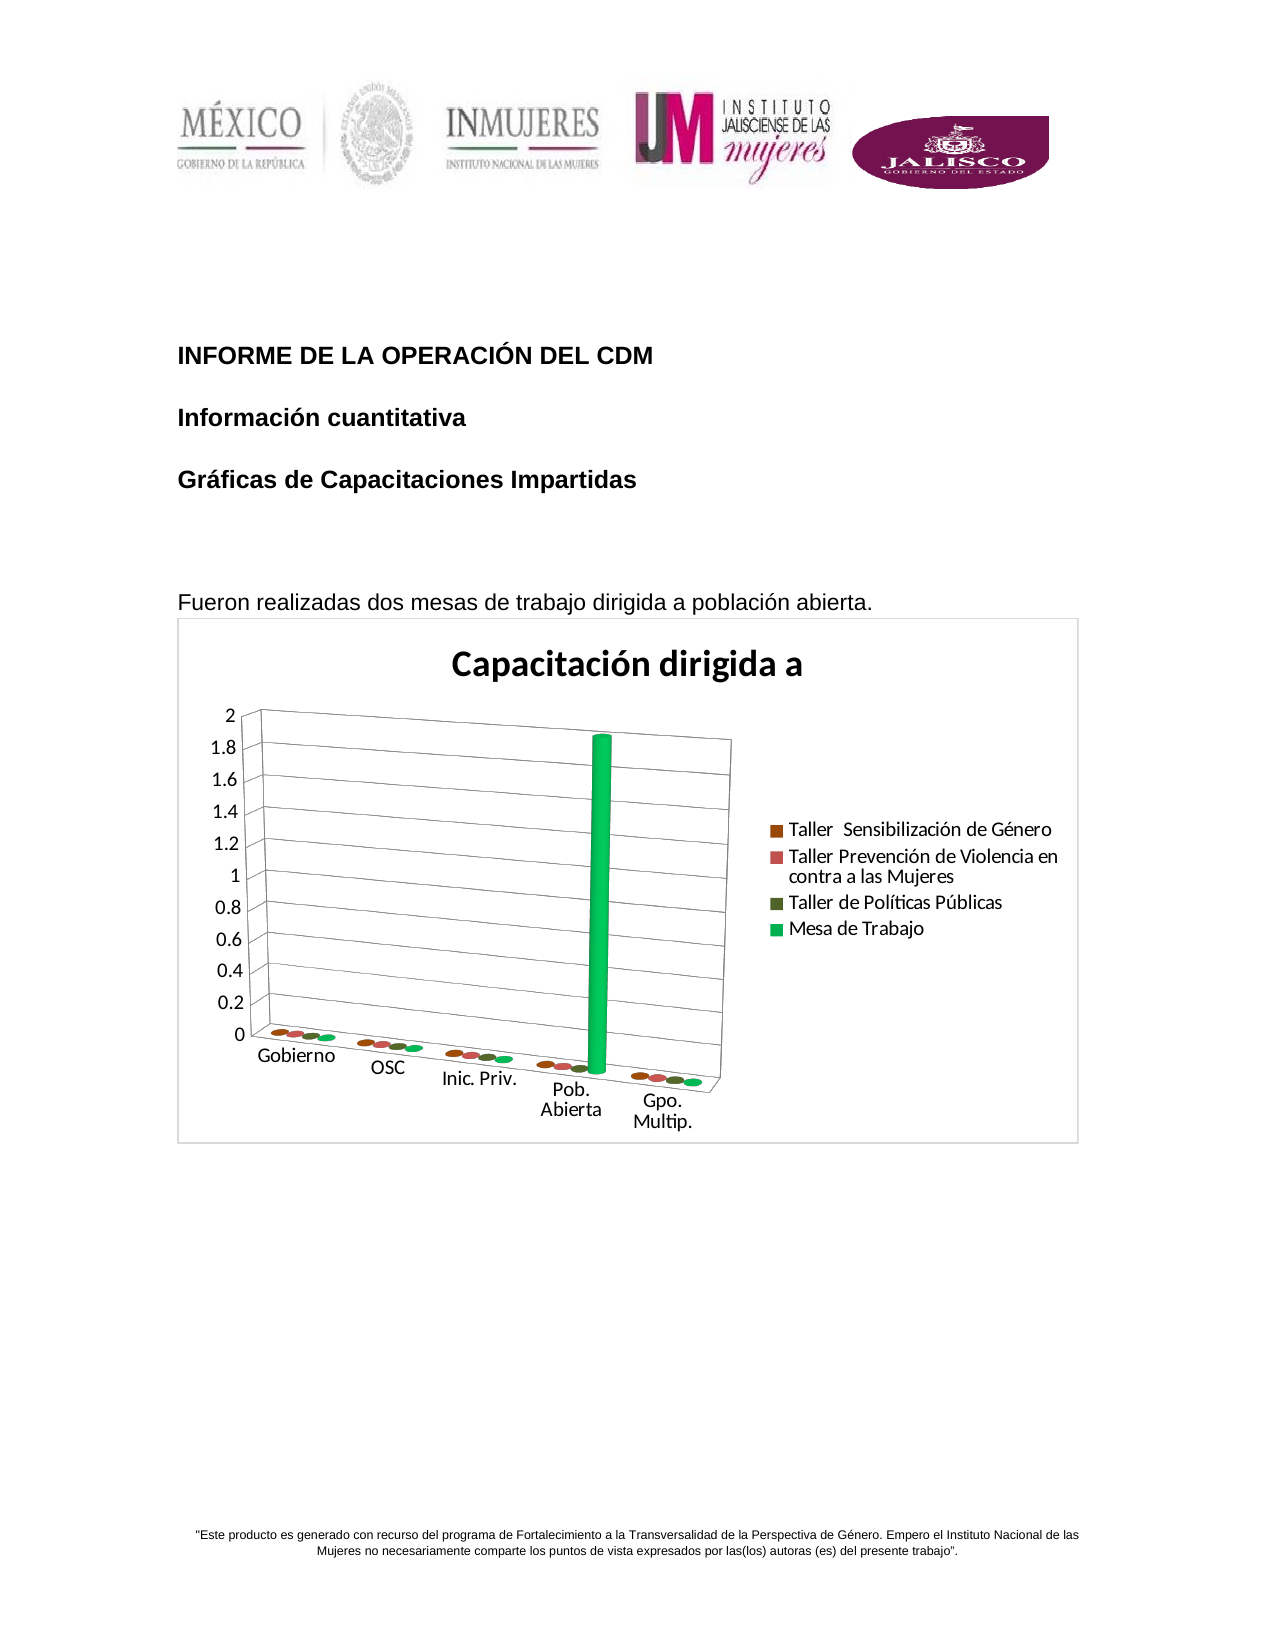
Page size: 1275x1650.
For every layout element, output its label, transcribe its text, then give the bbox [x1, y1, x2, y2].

text Información cuantitativa [177, 403, 1098, 432]
text Fueron realizadas dos mesas de trabajo dirigida a población abierta. [177, 589, 1098, 616]
text INFORME DE LA OPERACIÓN DEL CDM [177, 341, 1098, 369]
text Gráficas de Capacitaciones Impartidas [177, 465, 1098, 494]
picture [177, 73, 1049, 189]
